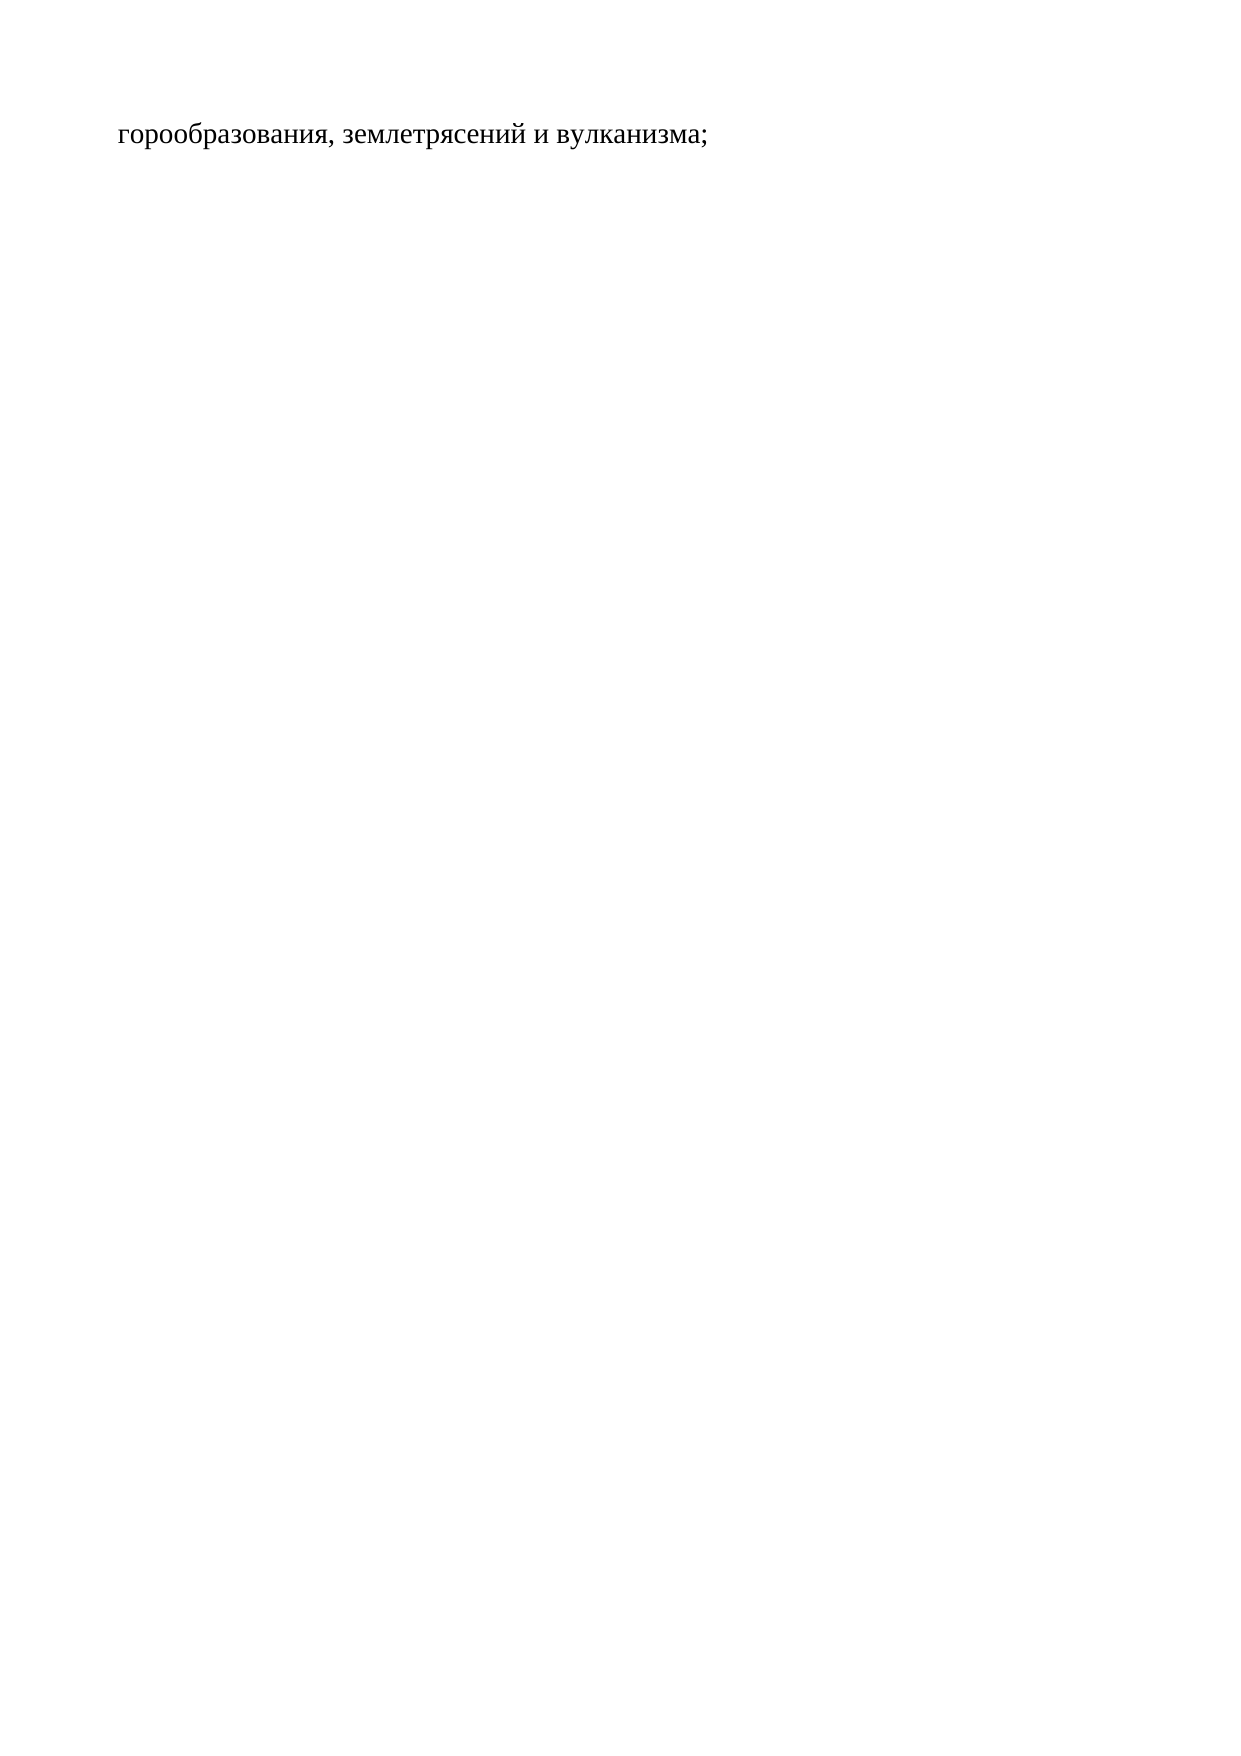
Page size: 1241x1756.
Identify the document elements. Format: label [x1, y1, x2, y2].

text [118, 117, 1150, 150]
